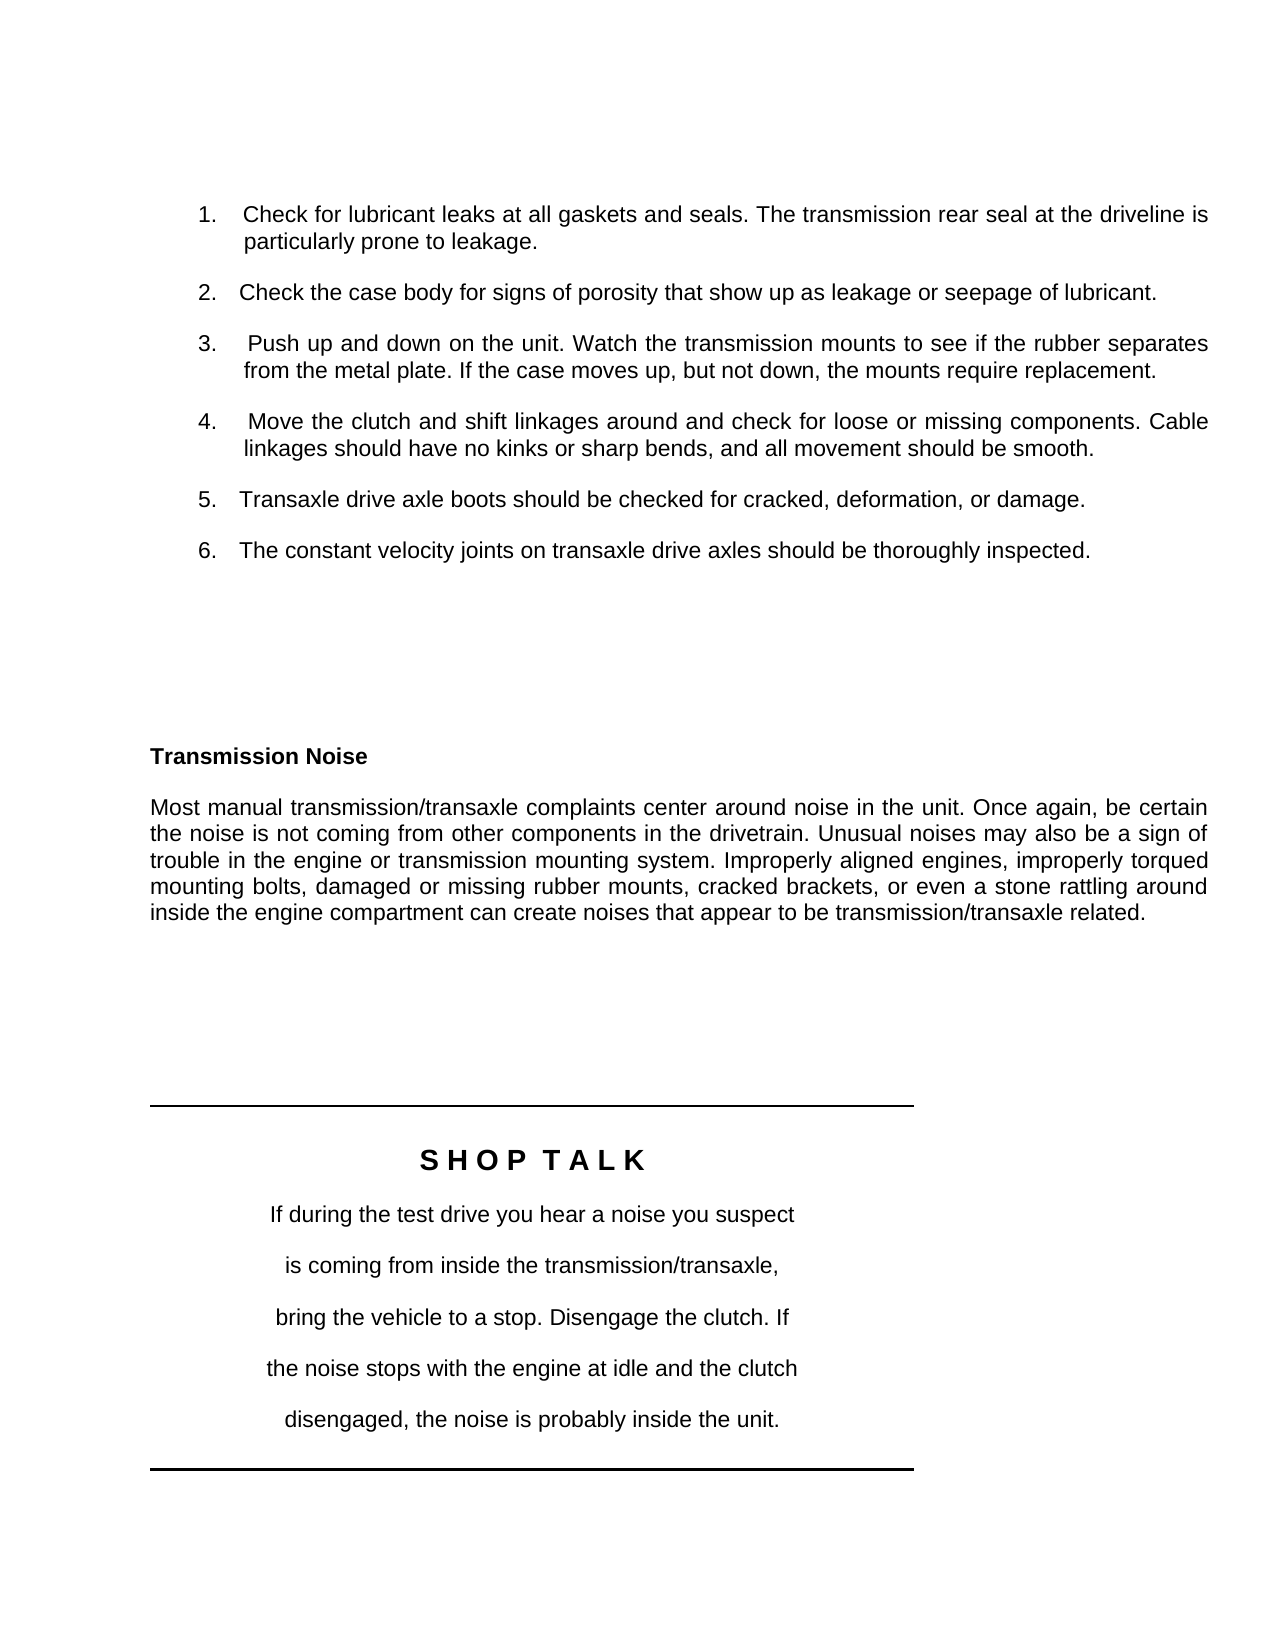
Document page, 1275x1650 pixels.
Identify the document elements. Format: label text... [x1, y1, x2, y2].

text 2. Check the case body for signs of porosity that show up as leakage or seepage of lubricant. [198, 279, 1209, 305]
text 5. Transaxle drive axle boots should be checked for cracked, deformation, or damage. [198, 486, 1209, 512]
text 6. The constant velocity joints on transaxle drive axles should be thoroughly inspected. [198, 537, 1209, 563]
text Transmission Noise [150, 743, 1209, 769]
text 4. Move the clutch and shift linkages around and check for loose or missing components. Cable linkages should have no kinks or sharp bends, and all movement should be smooth. [198, 408, 1209, 461]
text Most manual transmission/transaxle complaints center around noise in the unit. Once again, be certain the noise is not coming from other components in the drivetrain. Unusual noises may also be a sign of trouble in the engine or transmission mounting system. Improperly aligned engines, improperly torqued mounting bolts, damaged or missing rubber mounts, cracked brackets, or even a stone rattling around inside the engine compartment can create noises that appear to be transmission/transaxle related. [150, 794, 1209, 926]
table_header S H O P T A L K If during the test drive you hear a noise you suspect is coming from inside the transmission/transaxle, bring the vehicle to a stop. Disengage the clutch. If the noise stops with the engine at idle and the clutch disengaged, the noise is probably inside the unit. [150, 1107, 914, 1468]
text 1. Check for lubricant leaks at all gaskets and seals. The transmission rear seal at the driveline is particularly prone to leakage. [198, 201, 1209, 254]
text 3. Push up and down on the unit. Watch the transmission mounts to see if the rubber separates from the metal plate. If the case moves up, but not down, the mounts require replacement. [198, 330, 1209, 383]
